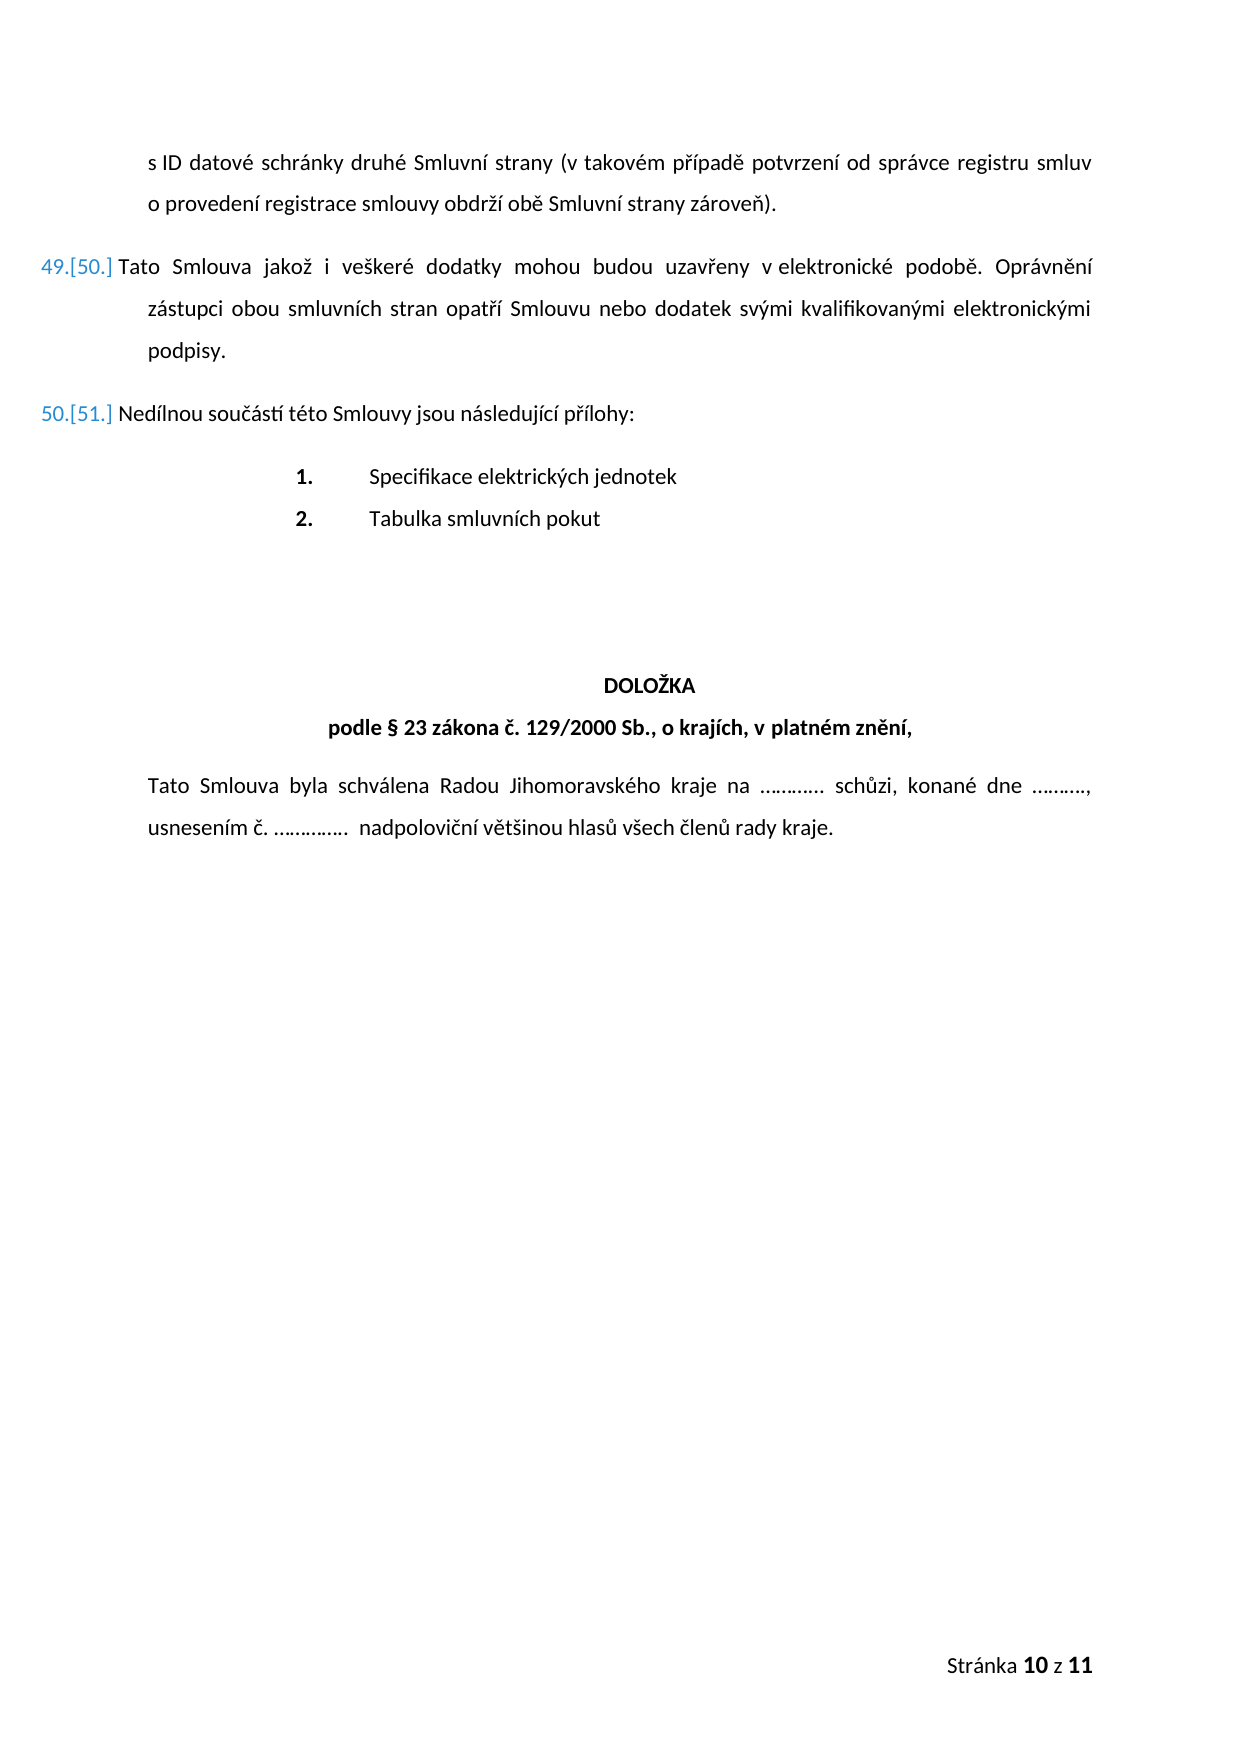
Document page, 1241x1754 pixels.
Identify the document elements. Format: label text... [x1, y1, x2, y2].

text Specifikace elektrických jednotek [295, 462, 1093, 490]
text Nedílnou součástí této Smlouvy jsou následující přílohy: [118, 399, 1093, 427]
text Tato Smlouva jakož i veškeré dodatky mohou budou uzavřeny v elektronické podobě. Oprávnění zástupci obou smluvních stran opatří Smlouvu nebo dodatek svými kvalifikovanými elektronickými podpisy. [118, 252, 1093, 364]
text podle § 23 zákona č. 129/2000 Sb., o krajích, v platném znění, [148, 713, 1093, 741]
text Tato Smlouva byla schválena Radou Jihomoravského kraje na ………... schůzi, konané dne ………., usnesením č. ………….. nadpoloviční většinou hlasů všech členů rady kraje. [148, 772, 1093, 842]
subtitle Doložka [207, 671, 1093, 699]
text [118, 148, 1093, 218]
text Tabulka smluvních pokut [295, 504, 1093, 532]
